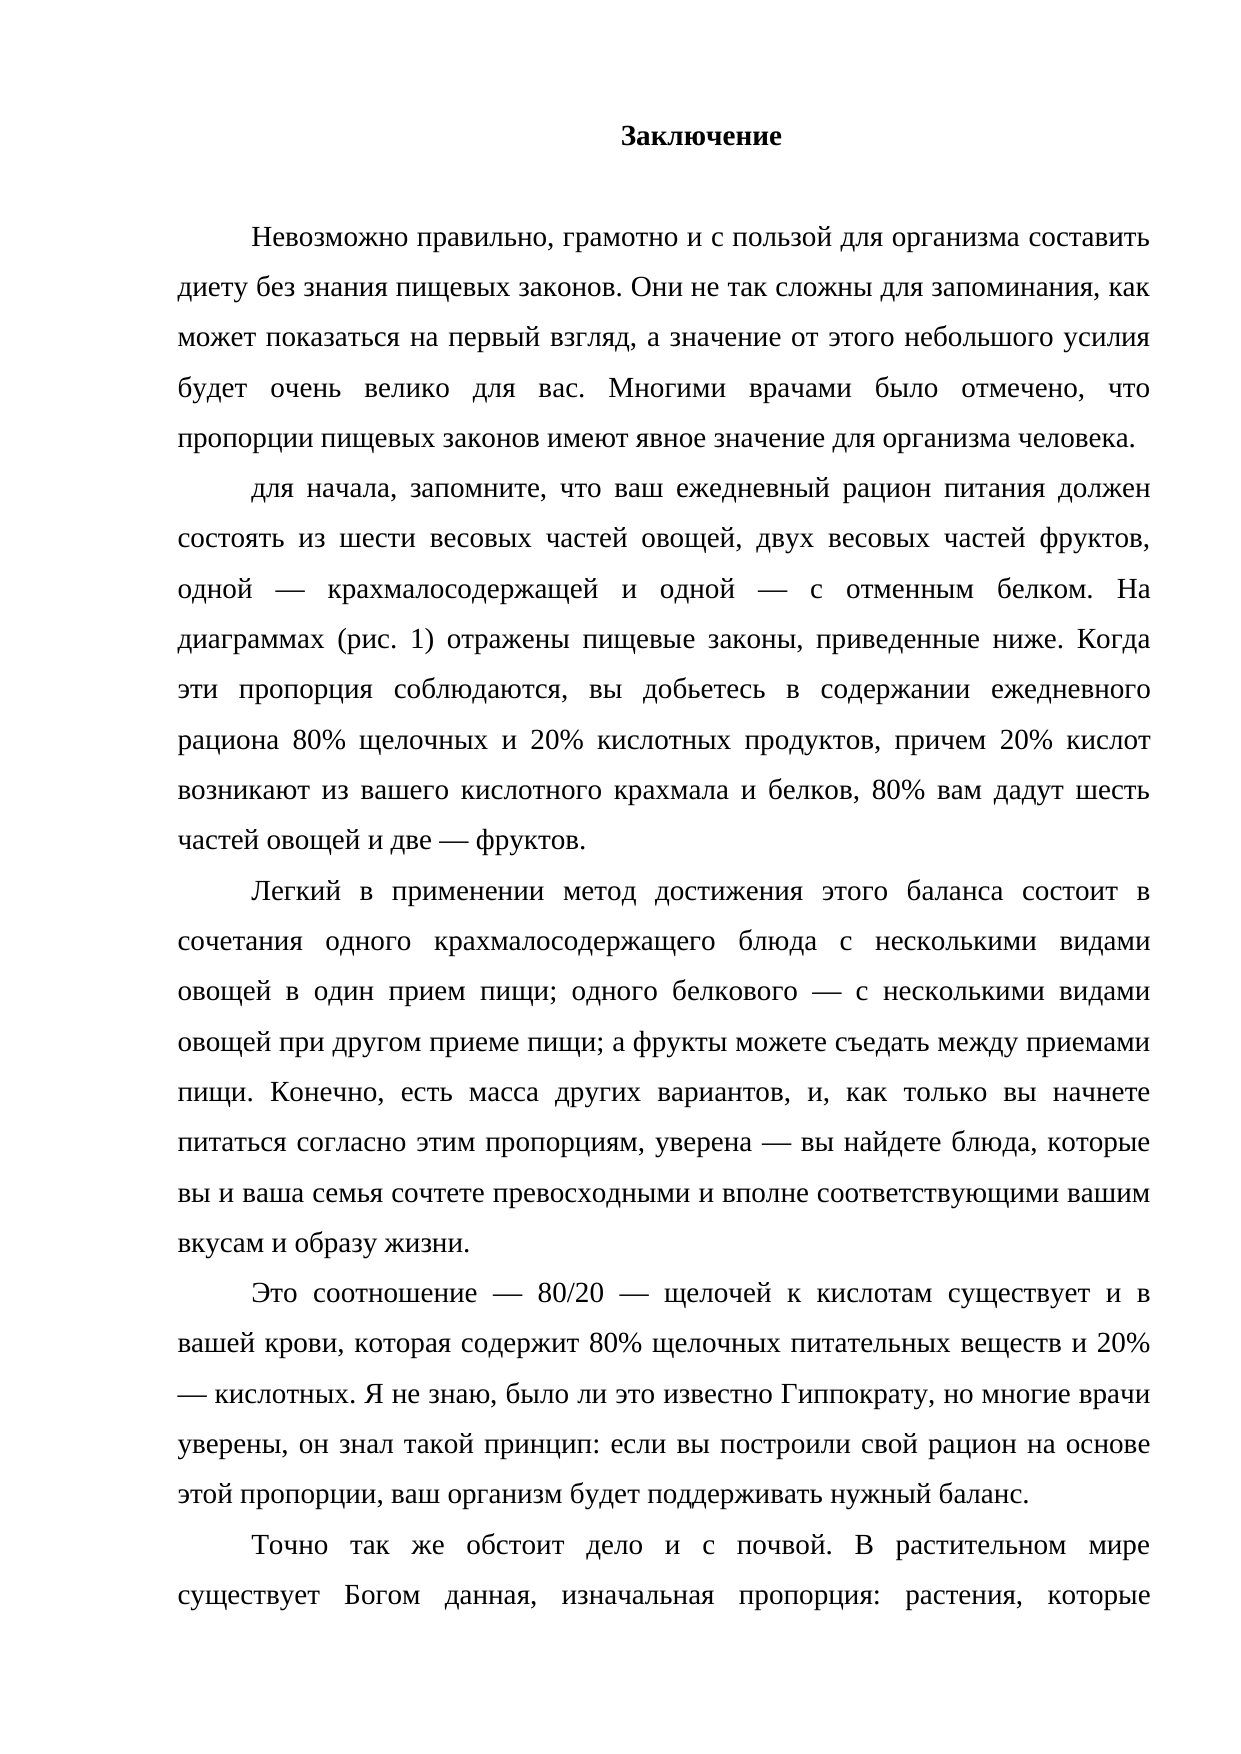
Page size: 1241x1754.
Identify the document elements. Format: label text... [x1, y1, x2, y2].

text Заключение [177, 118, 1152, 152]
text Легкий в применении метод достижения этого баланса состоит в сочетания одного крахмалосодержащего блюда с несколькими видами овощей в один прием пищи; одного белкового — с несколькими видами овощей при другом приеме пищи; а фрукты можете съедать между приемами пищи. Конечно, есть масса других вариантов, и, как только вы начнете питаться согласно этим пропорциям, уверена — вы найдете блюда, которые вы и ваша семья сочтете превосходными и вполне соответствующими вашим вкусам и образу жизни. [177, 873, 1152, 1258]
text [177, 1527, 1152, 1611]
text Это соотношение — 80/20 — щелочей к кислотам существует и в вашей крови, которая содержит 80% щелочных питательных веществ и 20% — кислотных. Я не знаю, было ли это известно Гиппократу, но многие врачи уверены, он знал такой принцип: если вы построили свой рацион на основе этой пропорции, ваш организм будет поддерживать нужный баланс. [177, 1275, 1152, 1510]
text для начала, запомните, что ваш ежедневный рацион питания должен состоять из шести весовых частей овощей, двух весовых частей фруктов, одной — крахмалосодержащей и одной — с отменным белком. На диаграммах (рис. 1) отражены пищевые законы, приведенные ниже. Когда эти пропорция соблюдаются, вы добьетесь в содержании ежедневного рациона 80% щелочных и 20% кислотных продуктов, причем 20% кислот возникают из вашего кислотного крахмала и белков, 80% вам дадут шесть частей овощей и две — фруктов. [177, 470, 1152, 856]
text Невозможно правильно, грамотно и с пользой для организма составить диету без знания пищевых законов. Они не так сложны для запоминания, как может показаться на первый взгляд, а значение от этого небольшого усилия будет очень велико для вас. Многими врачами было отмечено, что пропорции пищевых законов имеют явное значение для организма человека. [177, 219, 1152, 453]
